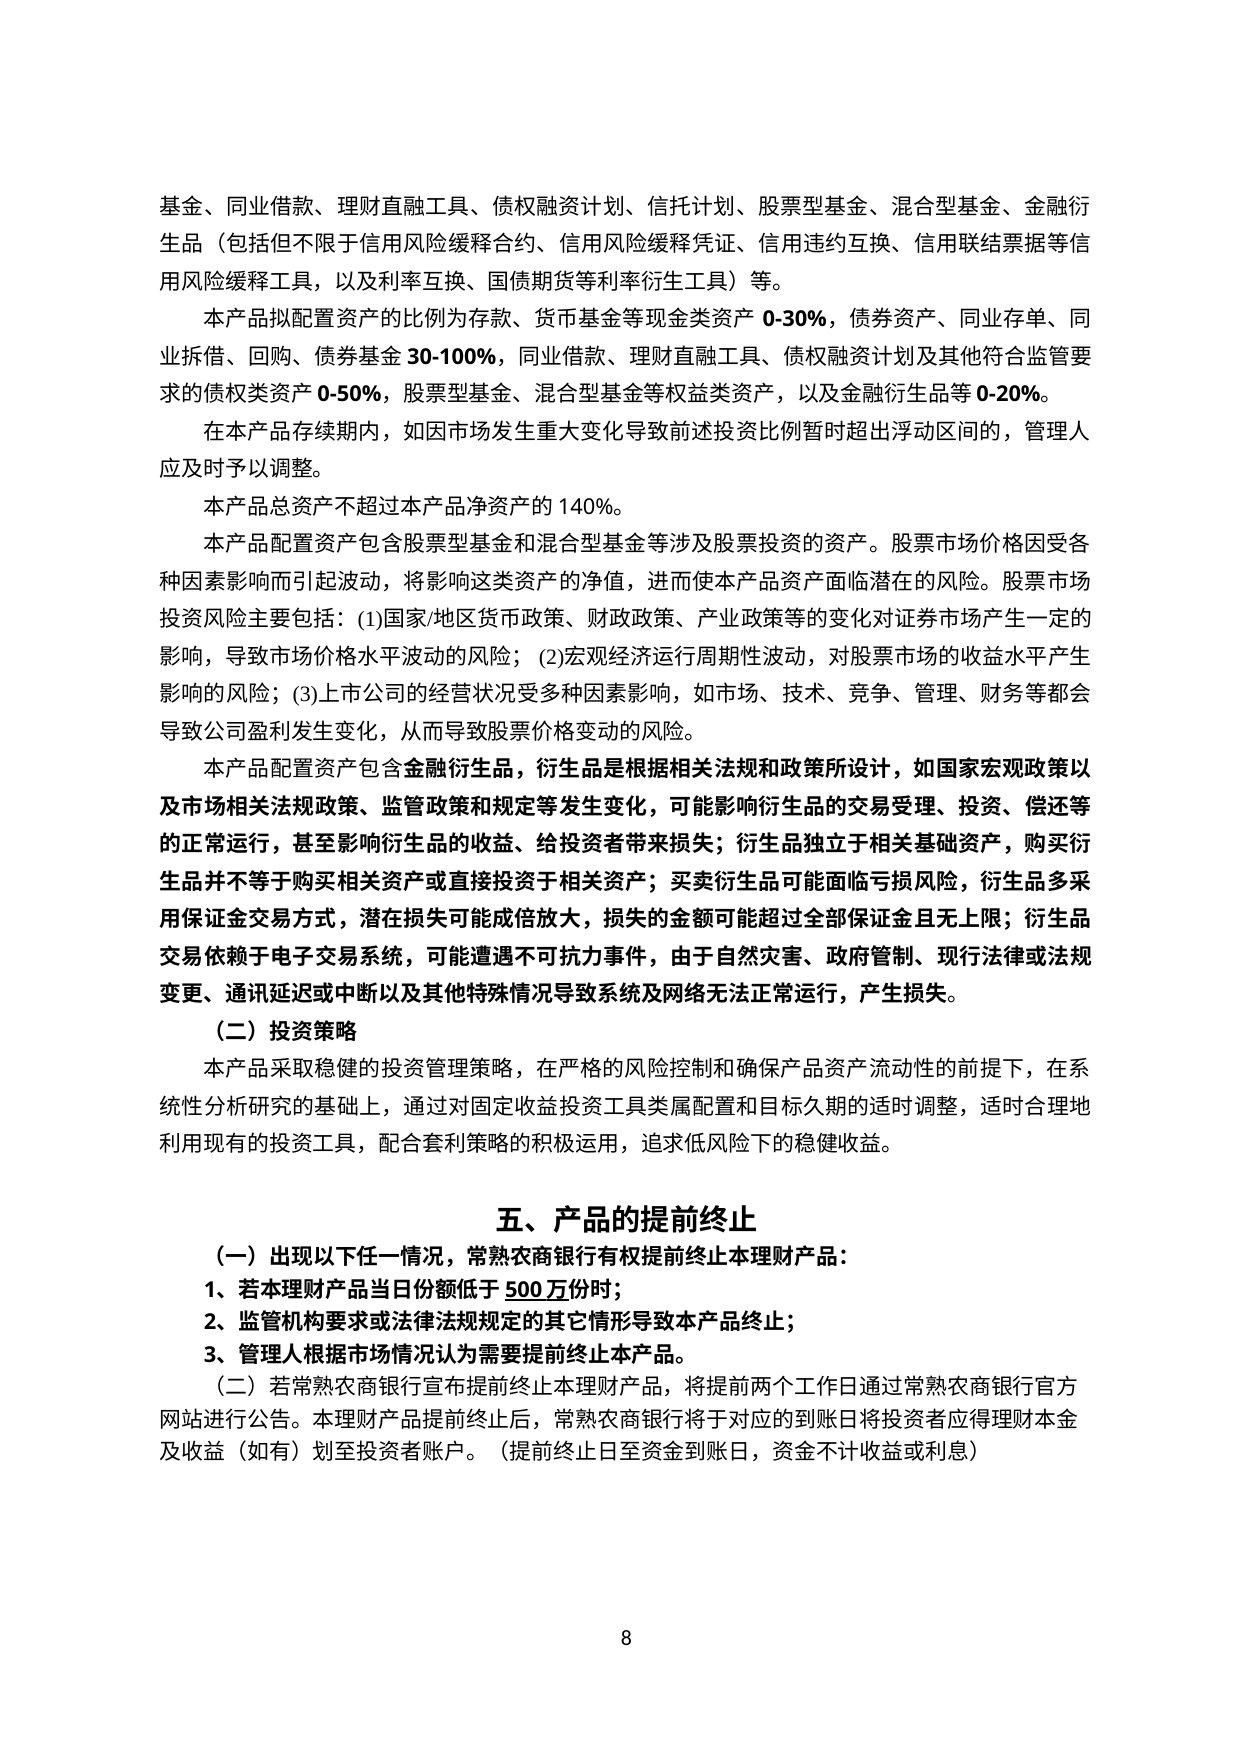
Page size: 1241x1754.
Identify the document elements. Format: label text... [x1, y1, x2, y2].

text 本产品配置资产包含金融衍生品，衍生品是根据相关法规和政策所设计，如国家宏观政策以及市场相关法规政策、监管政策和规定等发生变化，可能影响衍生品的交易受理、投资、偿还等的正常运行，甚至影响衍生品的收益、给投资者带来损失；衍生品独立于相关基础资产，购买衍生品并不等于购买相关资产或直接投资于相关资产；买卖衍生品可能面临亏损风险，衍生品多采用保证金交易方式，潜在损失可能成倍放大，损失的金额可能超过全部保证金且无上限；衍生品交易依赖于电子交易系统，可能遭遇不可抗力事件，由于自然灾害、政府管制、现行法律或法规变更、通讯延迟或中断以及其他特殊情况导致系统及网络无法正常运行，产生损失。 [159, 747, 1093, 1009]
text 本产品拟配置资产的比例为存款、货币基金等现金类资产 0-30%，债券资产、同业存单、同业拆借、回购、债券基金30-100%，同业借款、理财直融工具、债权融资计划及其他符合监管要求的债权类资产0-50%，股票型基金、混合型基金等权益类资产，以及金融衍生品等0-20%。 [159, 297, 1093, 409]
text 3、管理人根据市场情况认为需要提前终止本产品。 [159, 1336, 1093, 1369]
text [159, 184, 1093, 297]
text 本产品总资产不超过本产品净资产的140%。 [159, 484, 1093, 522]
text （二）投资策略 [159, 1009, 1093, 1047]
text 本产品采取稳健的投资管理策略，在严格的风险控制和确保产品资产流动性的前提下，在系统性分析研究的基础上，通过对固定收益投资工具类属配置和目标久期的适时调整，适时合理地利用现有的投资工具，配合套利策略的积极运用，追求低风险下的稳健收益。 [159, 1047, 1093, 1159]
text 本产品配置资产包含股票型基金和混合型基金等涉及股票投资的资产。股票市场价格因受各种因素影响而引起波动，将影响这类资产的净值，进而使本产品资产面临潜在的风险。股票市场投资风险主要包括：(1)国家/地区货币政策、财政政策、产业政策等的变化对证券市场产生一定的影响，导致市场价格水平波动的风险； (2)宏观经济运行周期性波动，对股票市场的收益水平产生影响的风险；(3)上市公司的经营状况受多种因素影响，如市场、技术、竞争、管理、财务等都会导致公司盈利发生变化，从而导致股票价格变动的风险。 [159, 522, 1093, 747]
text （一）出现以下任一情况，常熟农商银行有权提前终止本理财产品： [159, 1239, 1093, 1271]
subtitle 五、产品的提前终止 [159, 1197, 1093, 1239]
text （二）若常熟农商银行宣布提前终止本理财产品，将提前两个工作日通过常熟农商银行官方网站进行公告。本理财产品提前终止后，常熟农商银行将于对应的到账日将投资者应得理财本金及收益（如有）划至投资者账户。（提前终止日至资金到账日，资金不计收益或利息） [159, 1369, 1093, 1466]
text 在本产品存续期内，如因市场发生重大变化导致前述投资比例暂时超出浮动区间的，管理人应及时予以调整。 [159, 409, 1093, 484]
text 1、若本理财产品当日份额低于500万份时； [159, 1271, 1093, 1304]
text 2、监管机构要求或法律法规规定的其它情形导致本产品终止； [159, 1304, 1093, 1336]
